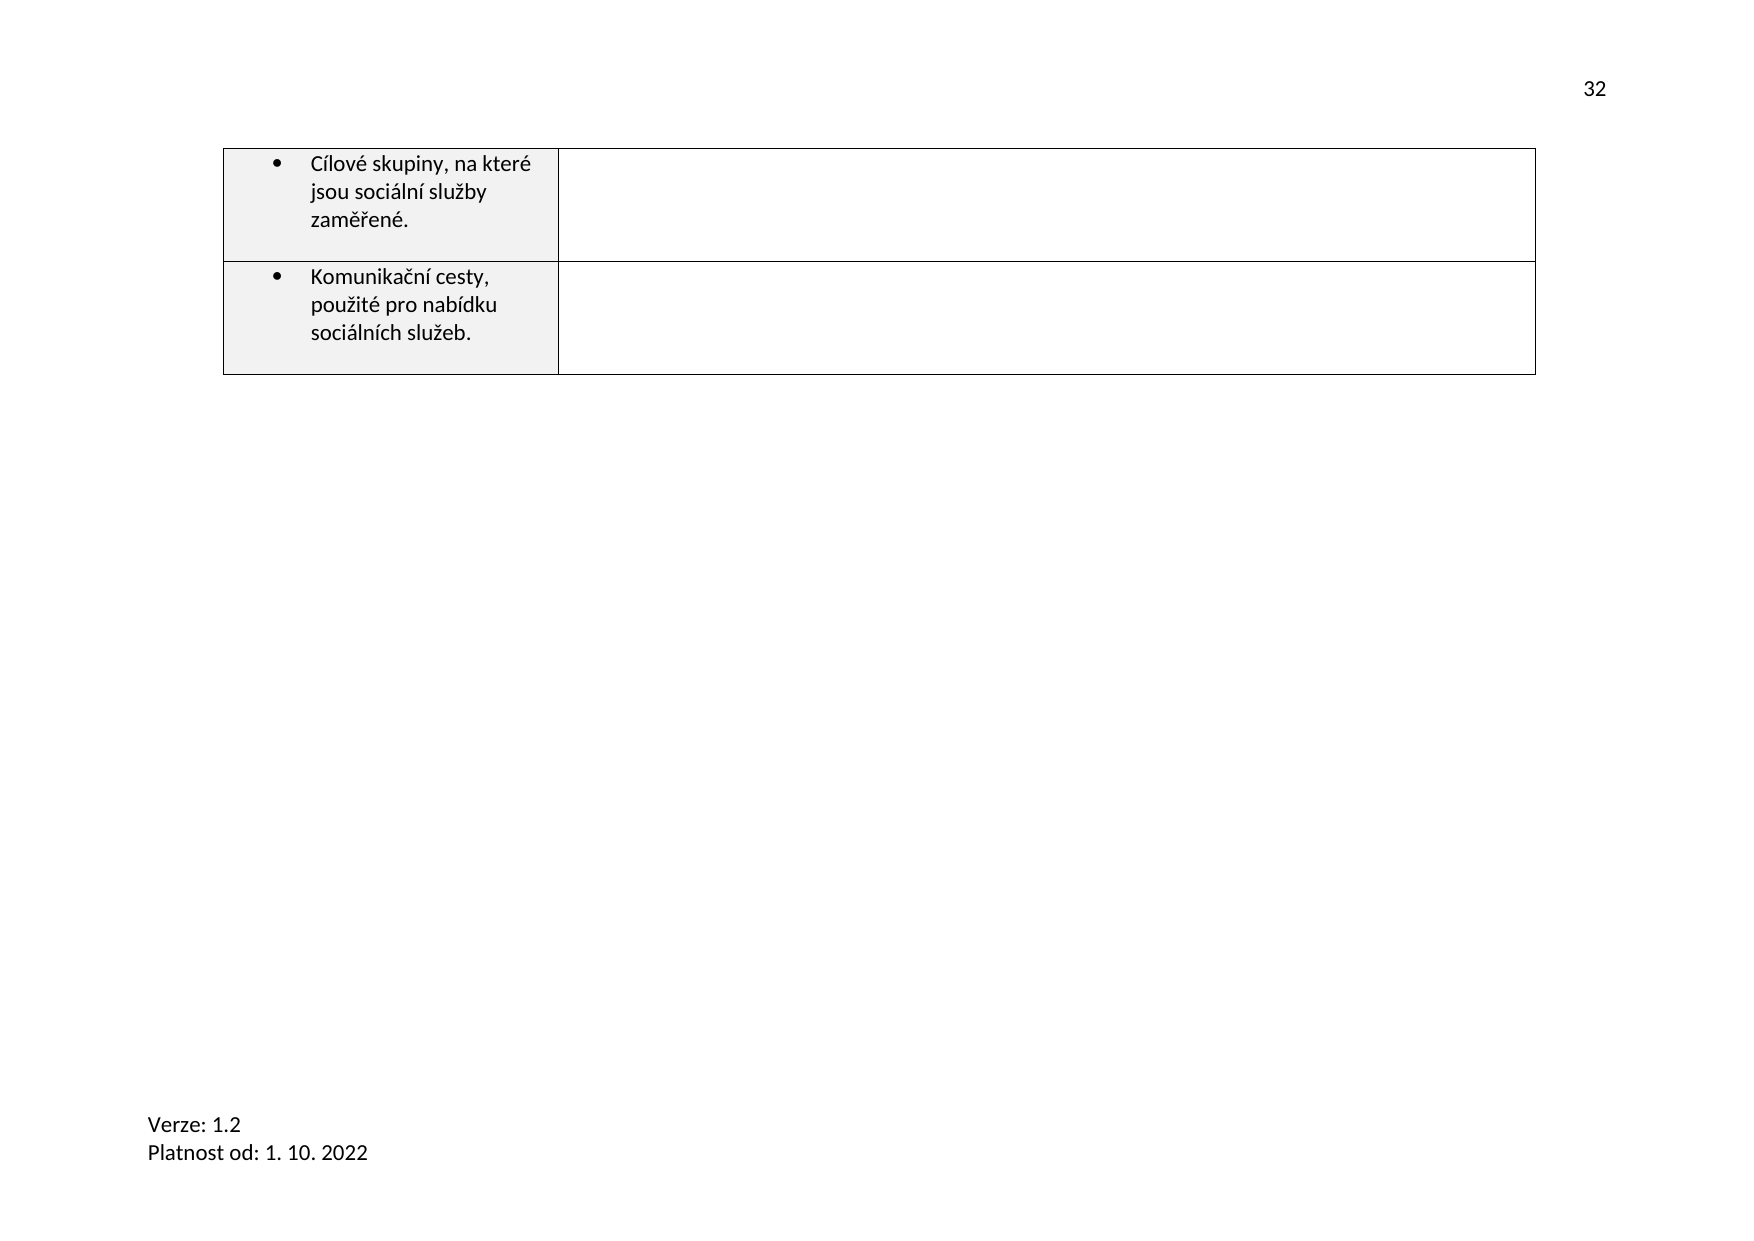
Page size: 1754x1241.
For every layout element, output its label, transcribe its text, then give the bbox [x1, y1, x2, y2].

table_cell Cílové skupiny, na které jsou sociální služby zaměřené. [224, 149, 558, 261]
table_cell [559, 262, 1535, 374]
table_cell [559, 149, 1535, 261]
table_cell Komunikační cesty, použité pro nabídku sociálních služeb. [224, 262, 558, 374]
